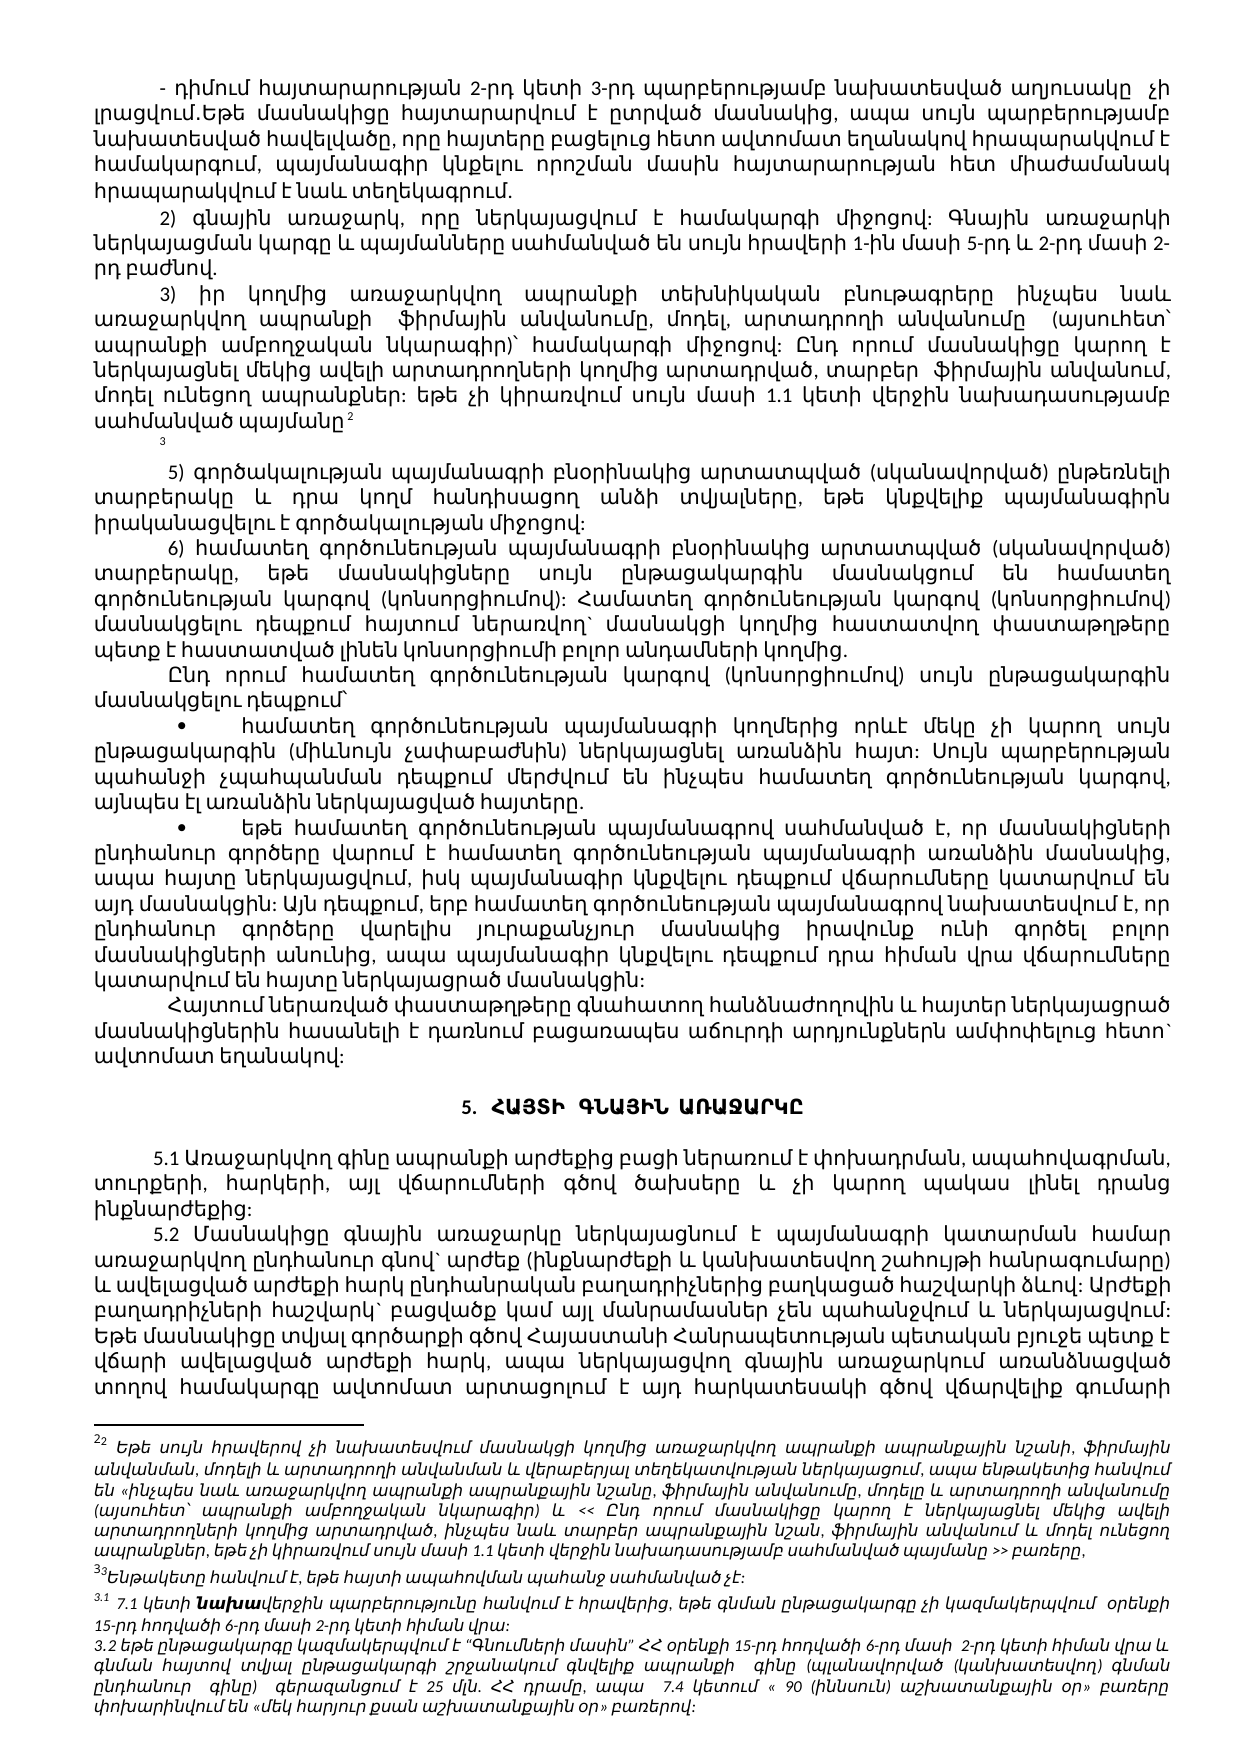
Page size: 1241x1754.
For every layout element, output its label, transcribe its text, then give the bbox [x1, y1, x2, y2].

text Ընդ որում համատեղ գործունեության կարգով (կոնսորցիումով) սույն ընթացակարգին մասնակցելու դեպքում՝ [94, 662, 1171, 713]
text Հայտում ներառված փաստաթղթերը գնահատող հանձնաժողովին և հայտեր ներկայացրած մասնակիցներին հասանելի է դառնում բացառապես աճուրդի արդյունքներն ամփոփելուց հետո` ավտոմատ եղանակով: [94, 993, 1171, 1069]
text 5. ՀԱՅՏԻ ԳՆԱՅԻՆ ԱՌԱՋԱՐԿԸ [94, 1094, 1171, 1120]
list համատեղ գործունեության պայմանագրի կողմերից որևէ մեկը չի կարող սույն ընթացակարգին (միևնույն չափաբաժնին) ներկայացնել առանձին հայտ: Սույն պարբերության պահանջի չպահպանման դեպքում մերժվում են ինչպես համատեղ գործունեության կարգով, այնպես էլ առանձին ներկայացված հայտերը. [94, 713, 1171, 815]
text 5.1 Առաջարկվող գինը ապրանքի արժեքից բացի ներառում է փոխադրման, ապահովագրման, տուրքերի, հարկերի, այլ վճարումների գծով ծախսերը և չի կարող պակաս լինել դրանց ինքնարժեքից: [94, 1145, 1171, 1221]
text 2) գնային առաջարկ, որը ներկայացվում է համակարգի միջոցով: Գնային առաջարկի ներկայացման կարգը և պայմանները սահմանված են սույն հրավերի 1-ին մասի 5-րդ և 2-րդ մասի 2-րդ բաժնով. [94, 205, 1171, 281]
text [94, 1221, 1171, 1399]
text 6) համատեղ գործունեության պայմանագրի բնօրինակից արտատպված (սկանավորված) տարբերակը, եթե մասնակիցները սույն ընթացակարգին մասնակցում են համատեղ գործունեության կարգով (կոնսորցիումով): Համատեղ գործունեության կարգով (կոնսորցիումով) մասնակցելու դեպքում հայտում ներառվող` մասնակցի կողմից հաստատվող փաստաթղթերը պետք է հաստատված լինեն կոնսորցիումի բոլոր անդամների կողմից. [94, 535, 1171, 662]
text - դիմում հայտարարության 2-րդ կետի 3-րդ պարբերությամբ նախատեսված աղյուսակը չի լրացվում․Եթե մասնակիցը հայտարարվում է ըտրված մասնակից, ապա սույն պարբերությամբ նախատեսված հավելվածը, որը հայտերը բացելուց հետո ավտոմատ եղանակով հրապարակվում է համակարգում, պայմանագիր կնքելու որոշման մասին հայտարարության հետ միաժամանակ հրապարակվում է նաև տեղեկագրում. [94, 75, 1171, 205]
text 3 [94, 433, 1171, 459]
text 3) իր կողմից առաջարկվող ապրանքի տեխնիկական բնութագրերը ինչպես նաև առաջարկվող ապրանքի ֆիրմային անվանումը, մոդել, արտադրողի անվանումը (այսուհետ՝ ապրանքի ամբողջական նկարագիր)՝ համակարգի միջոցով: Ընդ որում մասնակիցը կարող է ներկայացնել մեկից ավելի արտադրողների կողմից արտադրված, տարբեր ֆիրմային անվանում, մոդել ունեցող ապրանքներ: եթե չի կիրառվում սույն մասի 1.1 կետի վերջին նախադասությամբ սահմանված պայմանը 2 [94, 281, 1171, 433]
list եթե համատեղ գործունեության պայմանագրով սահմանված է, որ մասնակիցների ընդհանուր գործերը վարում է համատեղ գործունեության պայմանագրի առանձին մասնակից, ապա հայտը ներկայացվում, իսկ պայմանագիր կնքվելու դեպքում վճարումները կատարվում են այդ մասնակցին: Այն դեպքում, երբ համատեղ գործունեության պայմանագրով նախատեսվում է, որ ընդհանուր գործերը վարելիս յուրաքանչյուր մասնակից իրավունք ունի գործել բոլոր մասնակիցների անունից, ապա պայմանագիր կնքվելու դեպքում դրա հիման վրա վճարումները կատարվում են հայտը ներկայացրած մասնակցին: [94, 815, 1171, 993]
text 5) գործակալության պայմանագրի բնօրինակից արտատպված (սկանավորված) ընթեռնելի տարբերակը և դրա կողմ հանդիսացող անձի տվյալները, եթե կնքվելիք պայմանագիրն իրականացվելու է գործակալության միջոցով: [94, 459, 1171, 535]
